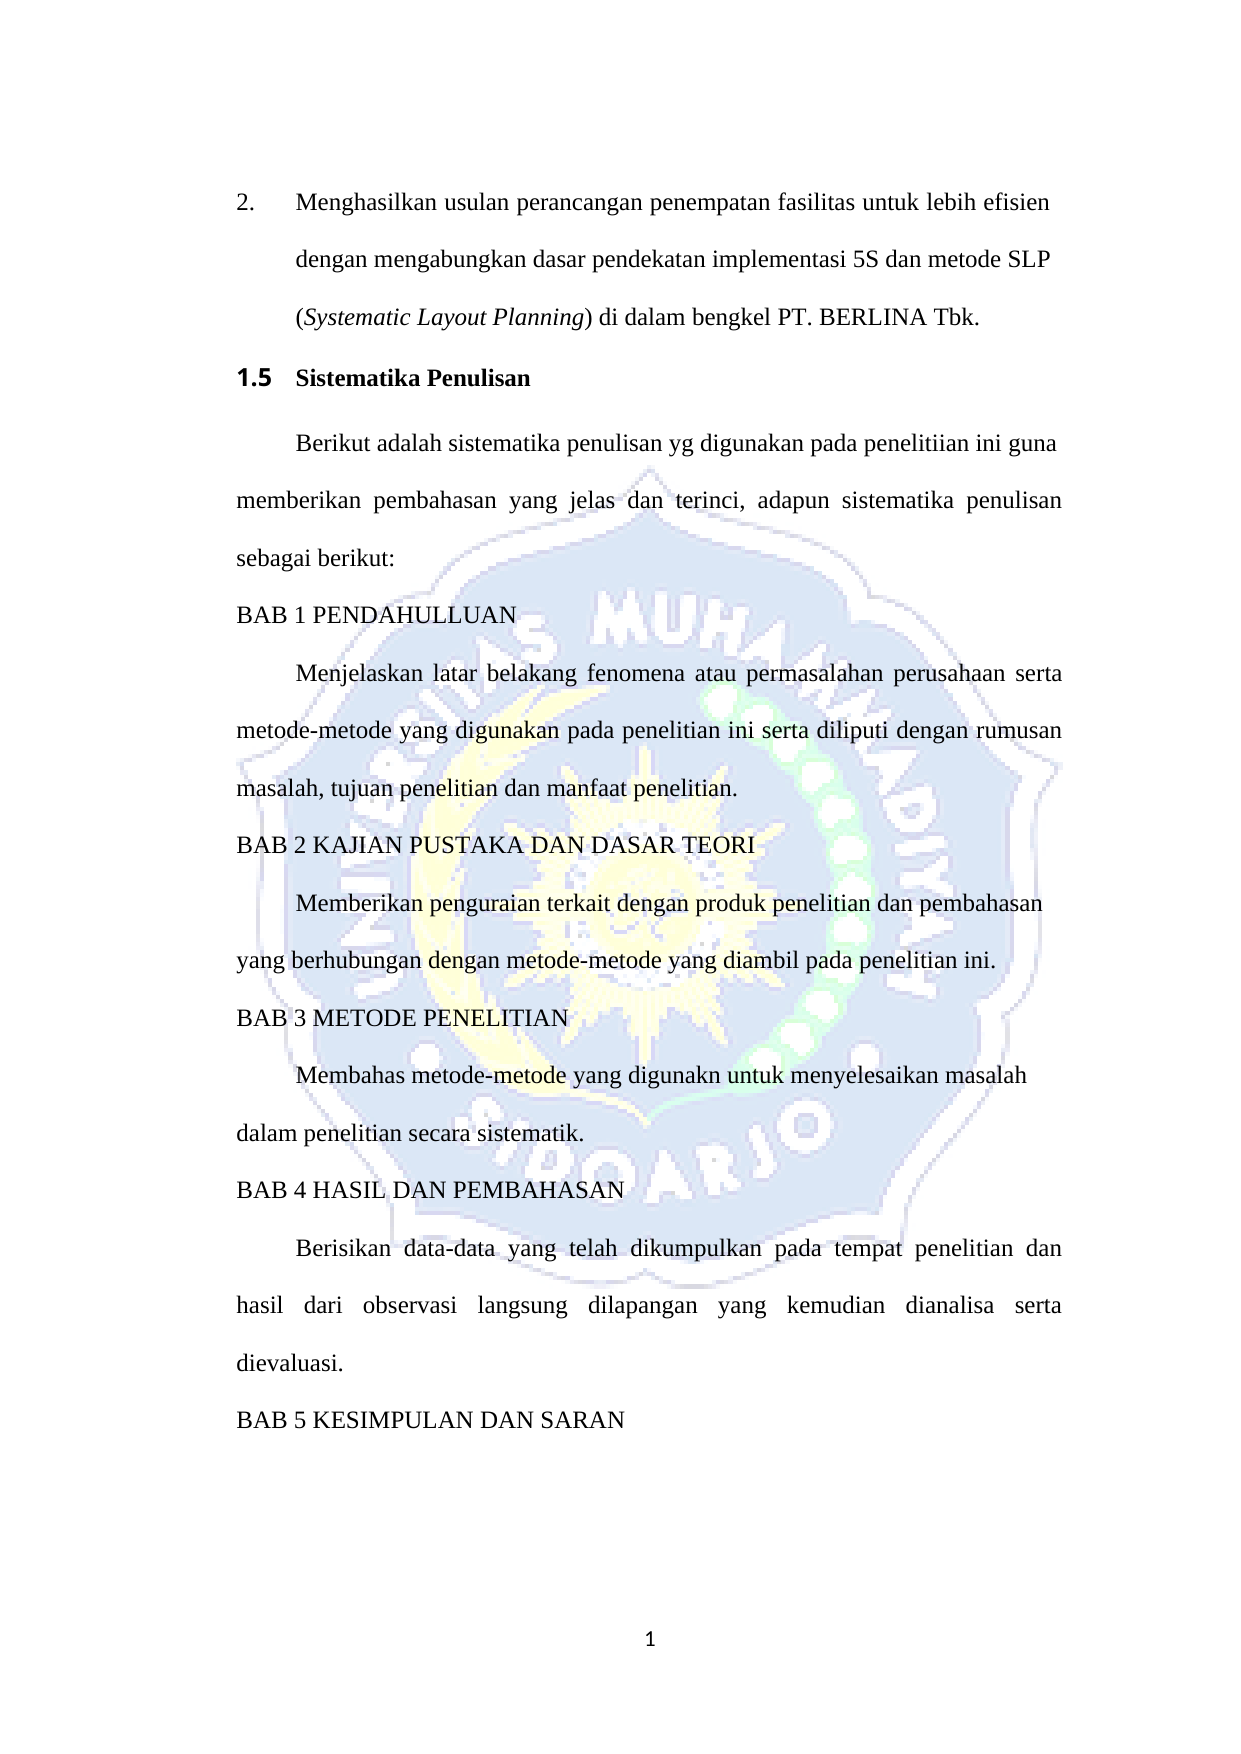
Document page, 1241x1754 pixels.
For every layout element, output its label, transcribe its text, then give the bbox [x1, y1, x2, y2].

list Membahas metode-metode yang digunakn untuk menyelesaikan masalah [236, 1060, 1063, 1089]
list dalam penelitian secara sistematik. [236, 1118, 1063, 1146]
list Memberikan penguraian terkait dengan produk penelitian dan pembahasan [236, 888, 1063, 916]
list Berisikan data-data yang telah dikumpulkan pada tempat penelitian dan hasil dari observasi langsung dilapangan yang kemudian dianalisa serta dievaluasi. [236, 1233, 1063, 1376]
list BAB 3 METODE PENELITIAN [236, 1003, 1063, 1031]
list memberikan pembahasan yang jelas dan terinci, adapun sistematika penulisan sebagai berikut: [236, 485, 1063, 571]
list BAB 2 KAJIAN PUSTAKA DAN DASAR TEORI [236, 830, 1063, 859]
list Berikut adalah sistematika penulisan yg digunakan pada penelitiian ini guna [295, 428, 1063, 456]
list BAB 4 HASIL DAN PEMBAHASAN [236, 1175, 1063, 1204]
list Menjelaskan latar belakang fenomena atau permasalahan perusahaan serta metode-metode yang digunakan pada penelitian ini serta diliputi dengan rumusan masalah, tujuan penelitian dan manfaat penelitian. [236, 658, 1063, 801]
list BAB 5 KESIMPULAN DAN SARAN [236, 1405, 1063, 1434]
list Menghasilkan usulan perancangan penempatan fasilitas untuk lebih efisien dengan mengabungkan dasar pendekatan implementasi 5S dan metode SLP (Systematic Layout Planning) di dalam bengkel PT. BERLINA Tbk. [236, 187, 1051, 331]
list yang berhubungan dengan metode-metode yang diambil pada penelitian ini. [236, 945, 1063, 974]
list BAB 1 PENDAHULLUAN [236, 600, 1063, 629]
list Sistematika Penulisan [236, 359, 1063, 394]
